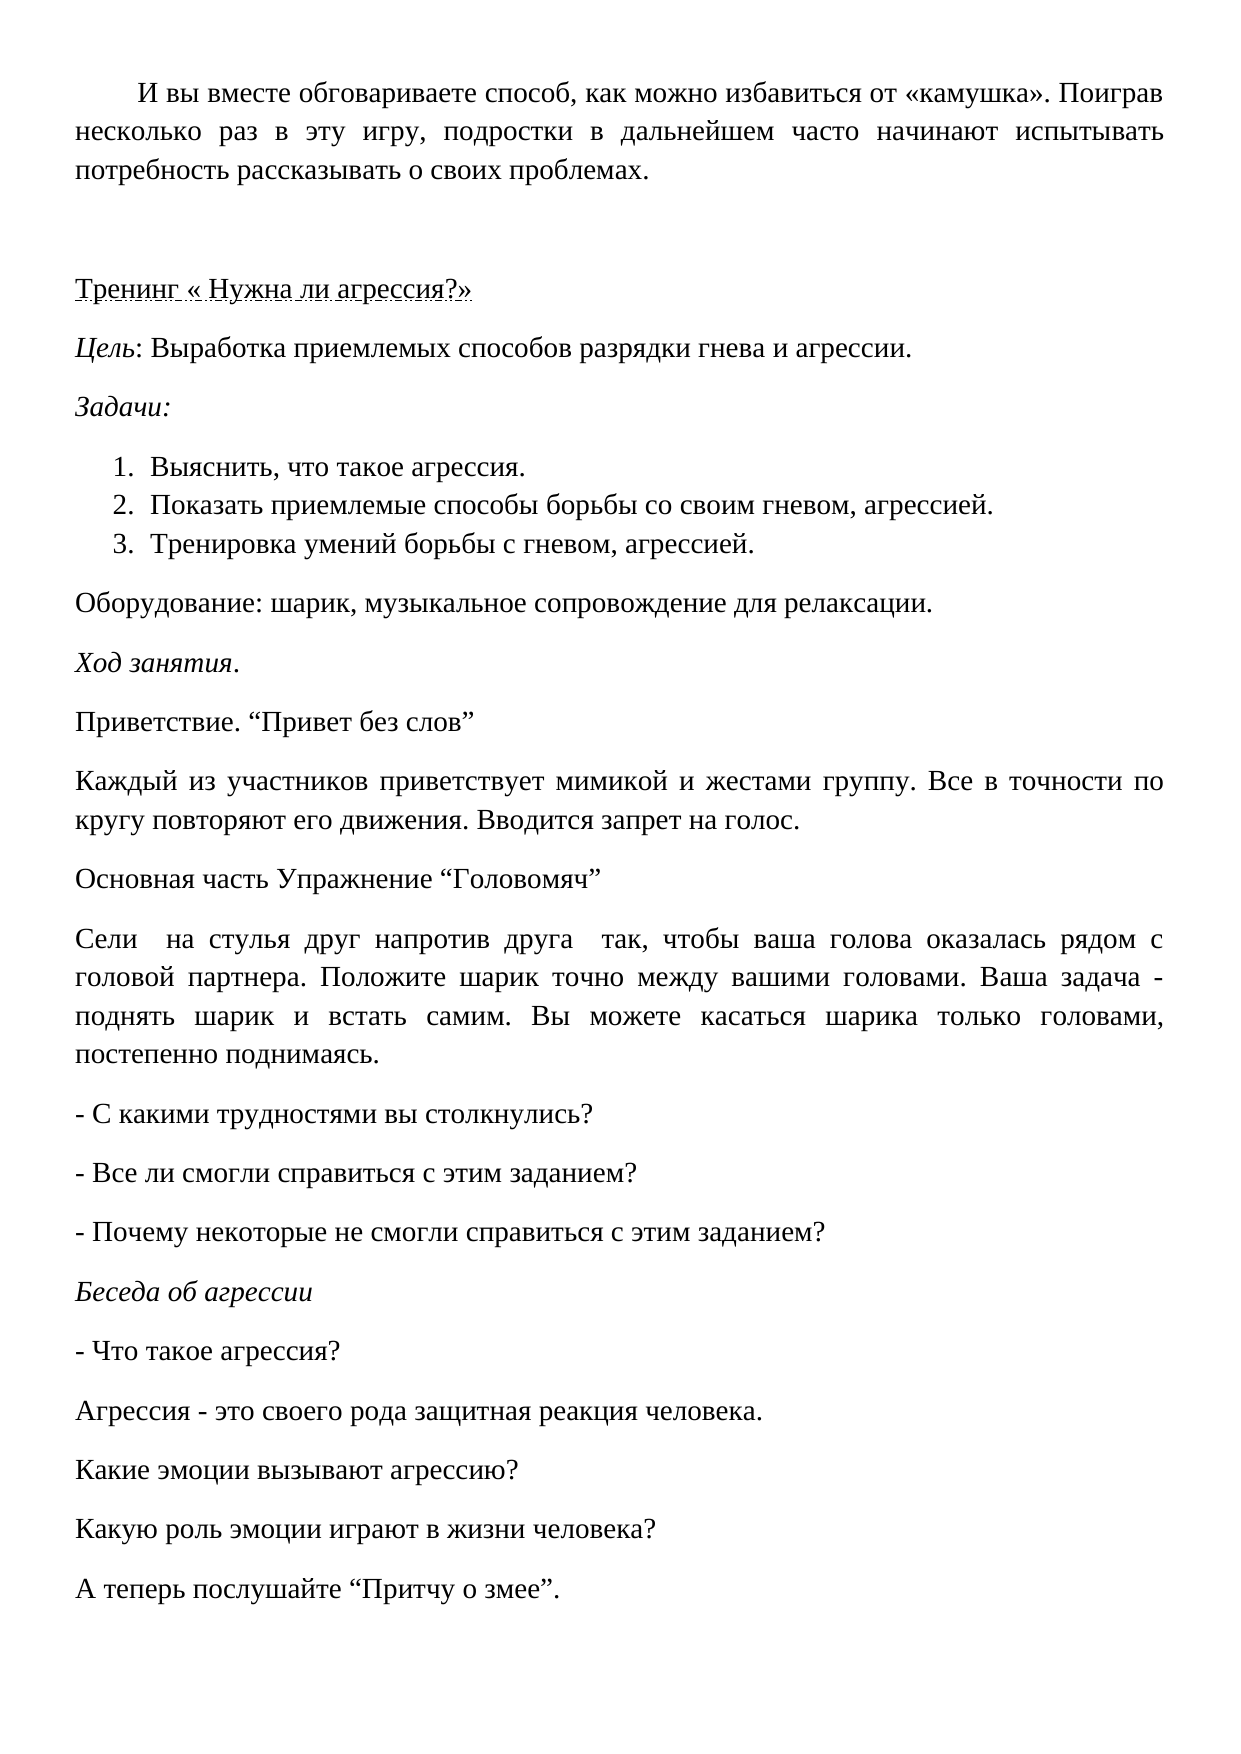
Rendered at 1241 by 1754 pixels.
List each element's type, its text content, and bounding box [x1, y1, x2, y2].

list Показать приемлемые способы борьбы со своим гневом, агрессией. [112, 487, 1165, 521]
text - С какими трудностями вы столкнулись? [75, 1096, 1165, 1129]
text Задачи: [75, 389, 1165, 423]
text Агрессия - это своего рода защитная реакция человека. [75, 1393, 1165, 1426]
text - Все ли смогли справиться с этим заданием? [75, 1155, 1165, 1189]
text Беседа об агрессии [75, 1274, 1165, 1307]
text Оборудование: шарик, музыкальное сопровождение для релаксации. [75, 585, 1165, 619]
text Сели на стулья друг напротив друга так, чтобы ваша голова оказалась рядом с головой партнера. Положите шарик точно между вашими головами. Ваша задача - поднять шарик и встать самим. Вы можете касаться шарика только головами, постепенно поднимаясь. [75, 921, 1165, 1070]
text Какую роль эмоции играют в жизни человека? [75, 1511, 1165, 1545]
text Какие эмоции вызывают агрессию? [75, 1452, 1165, 1486]
list Тренировка умений борьбы с гневом, агрессией. [112, 526, 1165, 559]
text Приветствие. “Привет без слов” [75, 704, 1165, 738]
text Тренинг « Нужна ли агрессия?» [75, 271, 1165, 304]
text И вы вместе обговариваете способ, как можно избавиться от «камушка». Поиграв несколько раз в эту игру, подростки в дальнейшем часто начинают испытывать потребность рассказывать о своих проблемах. [75, 75, 1165, 186]
text - Почему некоторые не смогли справиться с этим заданием? [75, 1214, 1165, 1248]
text Ход занятия. [75, 645, 1165, 678]
text Каждый из участников приветствует мимикой и жестами группу. Все в точности по кругу повторяют его движения. Вводится запрет на голос. [75, 763, 1165, 836]
text Основная часть Упражнение “Головомяч” [75, 861, 1165, 895]
list Выяснить, что такое агрессия. [112, 449, 1165, 482]
text Цель: Выработка приемлемых способов разрядки гнева и агрессии. [75, 330, 1165, 364]
text А теперь послушайте “Притчу о змее”. [75, 1571, 1165, 1604]
text - Что такое агрессия? [75, 1333, 1165, 1367]
